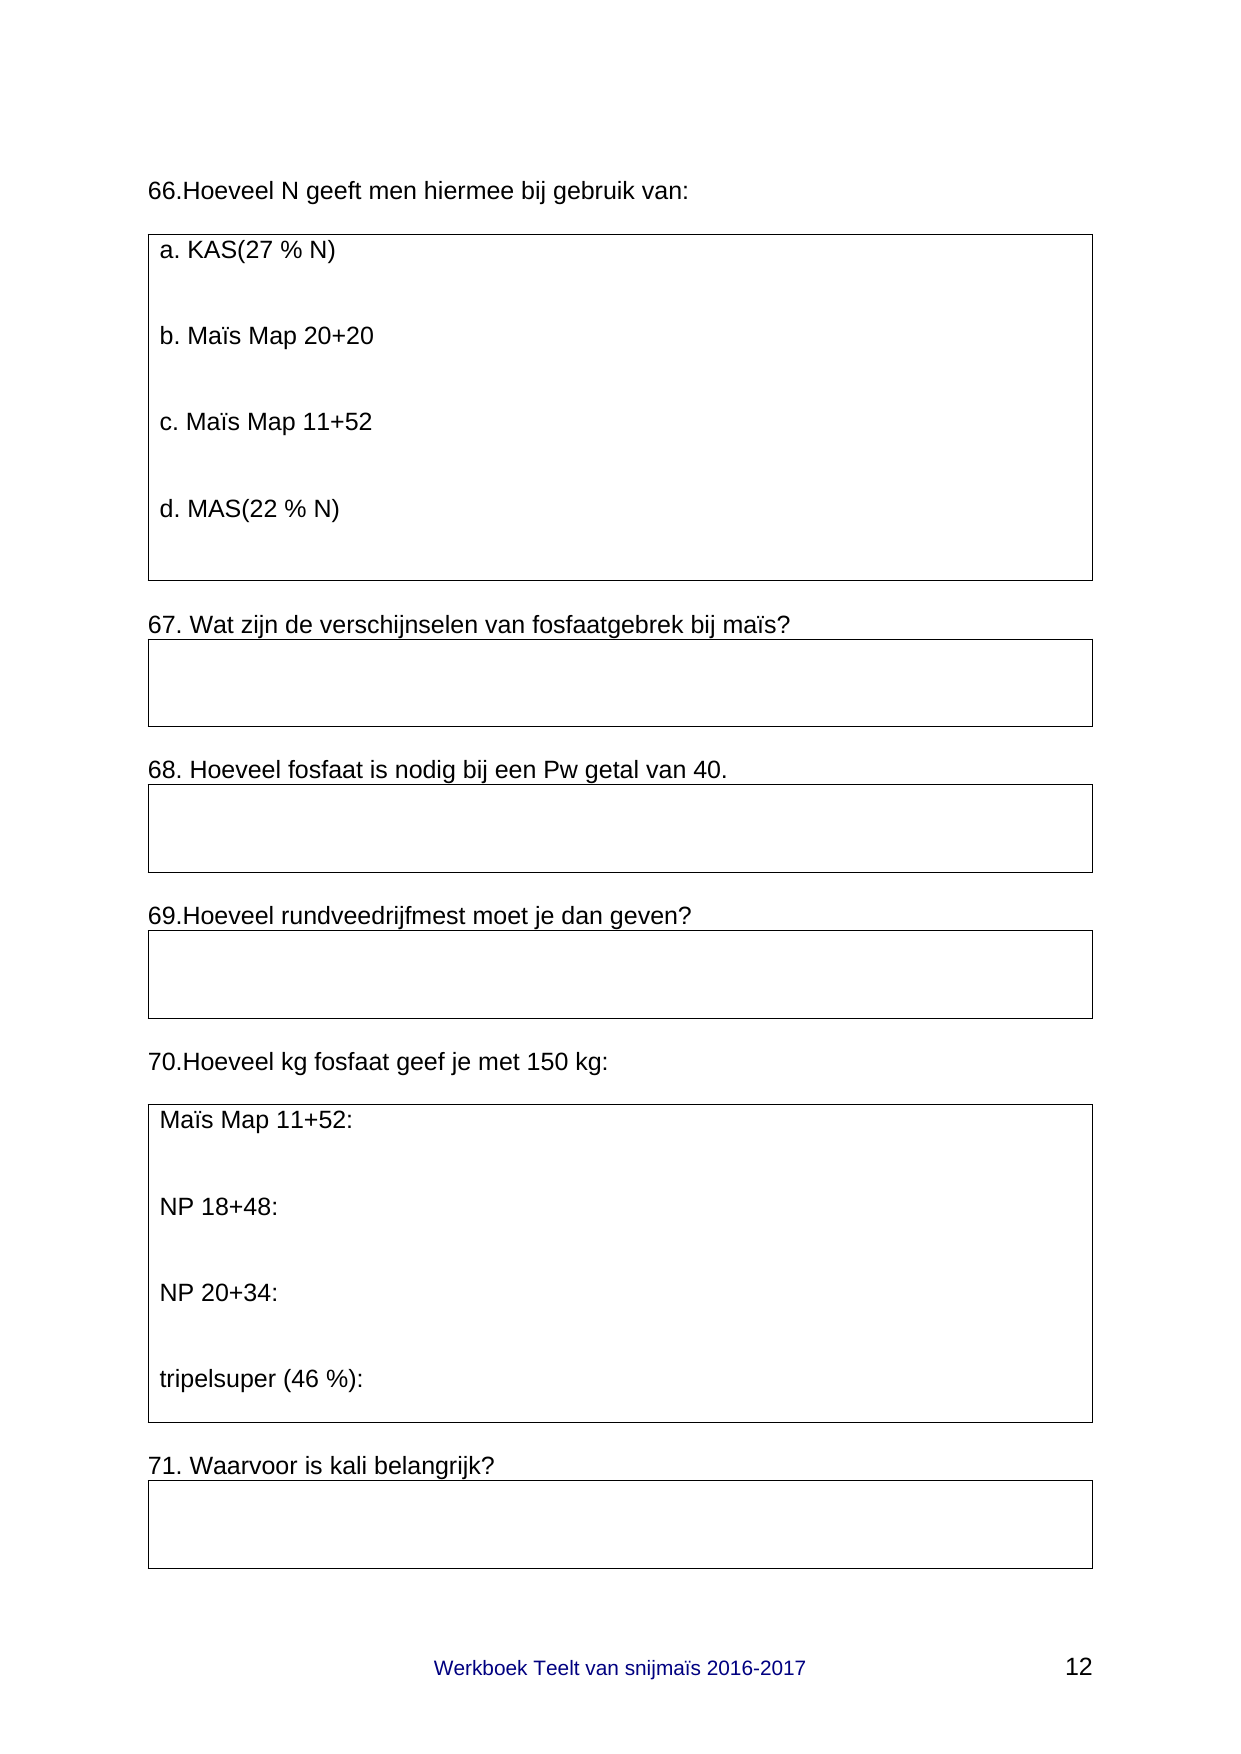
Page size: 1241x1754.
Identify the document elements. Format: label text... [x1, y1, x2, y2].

text 71. Waarvoor is kali belangrijk? [148, 1451, 1093, 1480]
text 67. Wat zijn de verschijnselen van fosfaatgebrek bij maïs? [148, 610, 1093, 638]
table_header a. KAS(27 % N) b. Maïs Map 20+20 c. Maïs Map 11+52 d. MAS(22 % N) [149, 235, 1092, 580]
text 69.Hoeveel rundveedrijfmest moet je dan geven? [148, 901, 1093, 930]
table_header Maïs Map 11+52: NP 18+48: NP 20+34: tripelsuper (46 %): [149, 1105, 1092, 1422]
table_header [149, 640, 1092, 726]
table_header [149, 1481, 1092, 1567]
table_header [149, 931, 1092, 1017]
text 66.Hoeveel N geeft men hiermee bij gebruik van: [148, 176, 1093, 205]
text 70.Hoeveel kg fosfaat geef je met 150 kg: [148, 1047, 1093, 1076]
text 68. Hoeveel fosfaat is nodig bij een Pw getal van 40. [148, 756, 1093, 784]
table_header [149, 785, 1092, 872]
